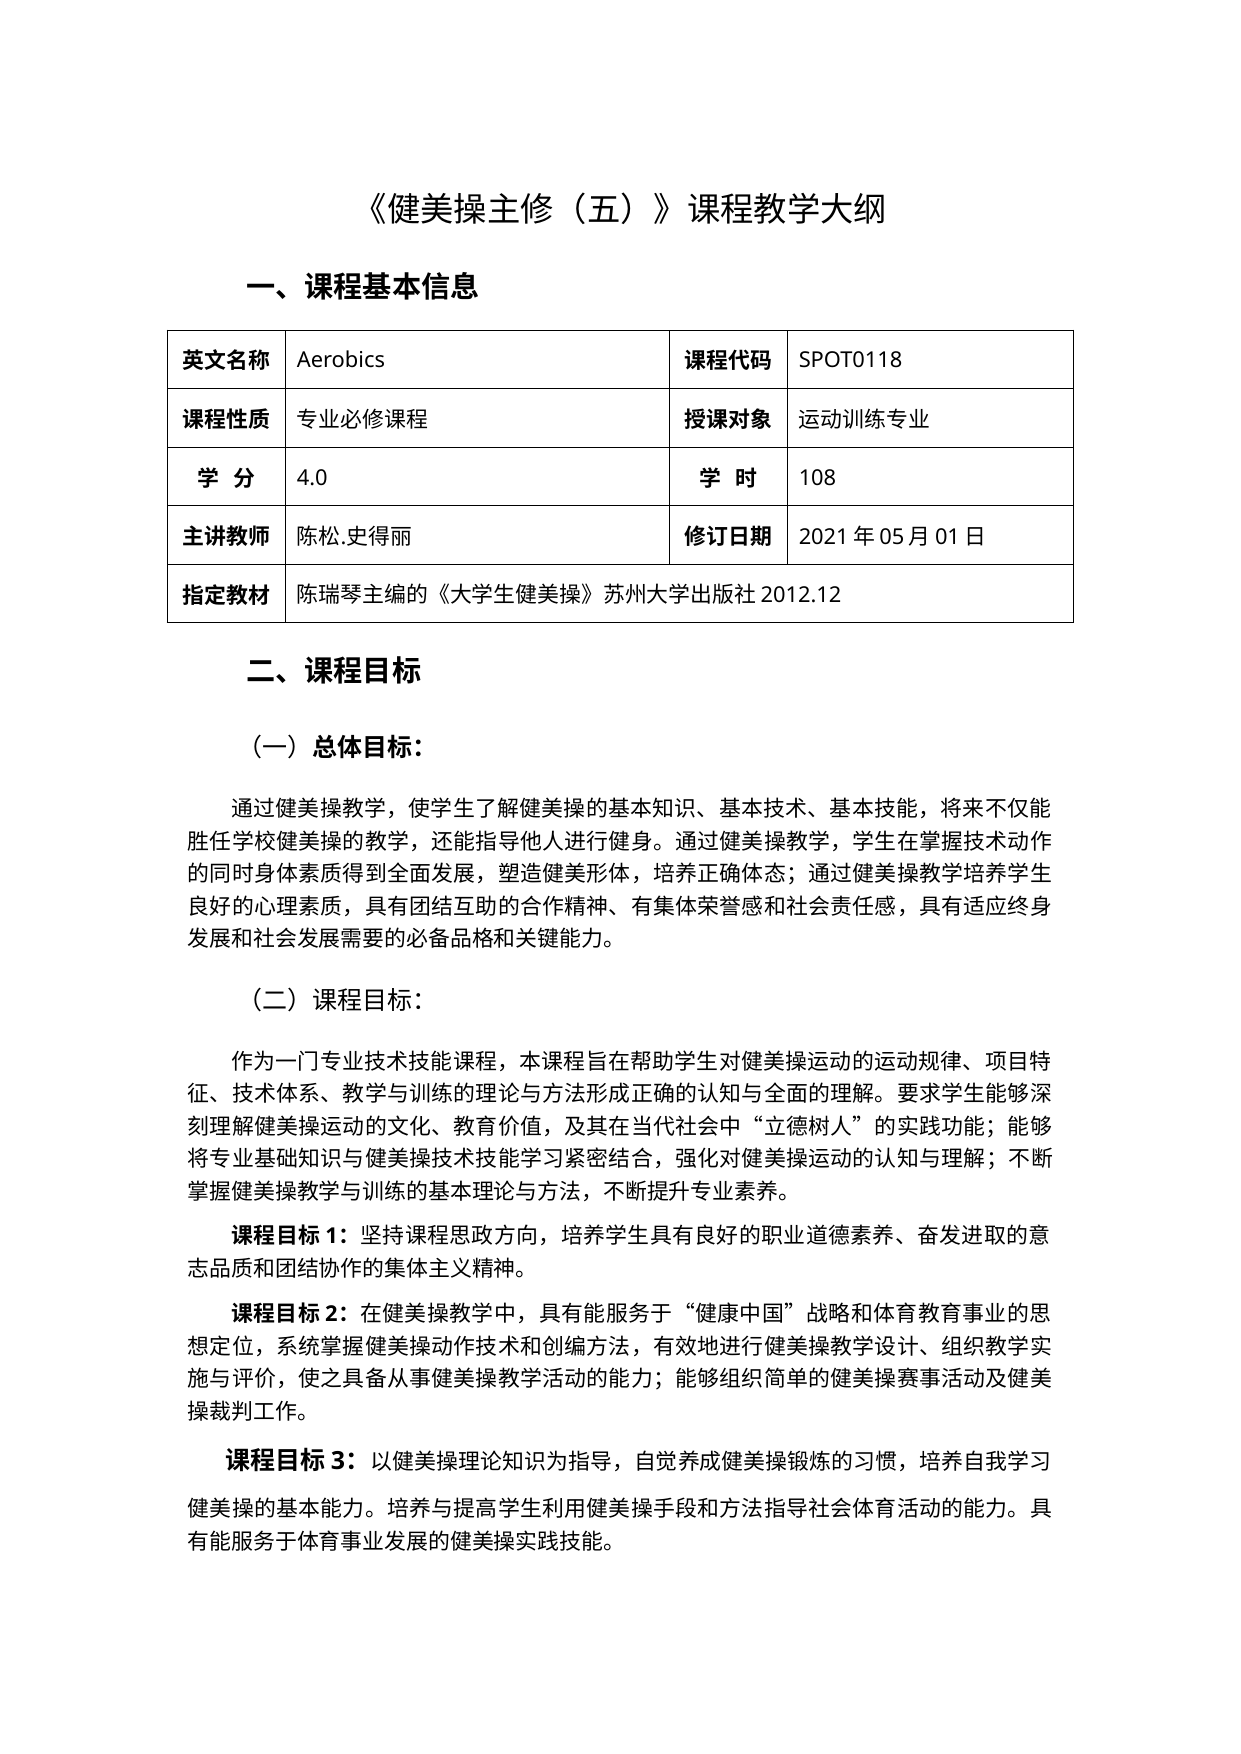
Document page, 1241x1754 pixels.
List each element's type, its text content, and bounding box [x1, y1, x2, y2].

table_cell 运动训练专业 [788, 389, 1073, 447]
table_cell 学 分 [168, 448, 285, 505]
text 作为一门专业技术技能课程，本课程旨在帮助学生对健美操运动的运动规律、项目特征、技术体系、教学与训练的理论与方法形成正确的认知与全面的理解。要求学生能够深刻理解健美操运动的文化、教育价值，及其在当代社会中“立德树人”的实践功能；能够将专业基础知识与健美操技术技能学习紧密结合，强化对健美操运动的认知与理解；不断掌握健美操教学与训练的基本理论与方法，不断提升专业素养。 [187, 1043, 1053, 1206]
table_cell 陈瑞琴主编的《大学生健美操》苏州大学出版社2012.12 [286, 565, 1073, 622]
table_cell 课程性质 [168, 389, 285, 447]
table_cell 授课对象 [670, 389, 787, 447]
table_cell 主讲教师 [168, 506, 285, 564]
table_cell 学 时 [670, 448, 787, 505]
text 通过健美操教学，使学生了解健美操的基本知识、基本技术、基本技能，将来不仅能胜任学校健美操的教学，还能指导他人进行健身。通过健美操教学，学生在掌握技术动作的同时身体素质得到全面发展，塑造健美形体，培养正确体态；通过健美操教学培养学生良好的心理素质，具有团结互助的合作精神、有集体荣誉感和社会责任感，具有适应终身发展和社会发展需要的必备品格和关键能力。 [187, 791, 1053, 953]
table_cell 专业必修课程 [286, 389, 669, 447]
text 课程目标2：在健美操教学中，具有能服务于“健康中国”战略和体育教育事业的思想定位，系统掌握健美操动作技术和创编方法，有效地进行健美操教学设计、组织教学实施与评价，使之具备从事健美操教学活动的能力；能够组织简单的健美操赛事活动及健美操裁判工作。 [187, 1296, 1053, 1426]
text （一）总体目标： [187, 713, 1053, 778]
text 一、课程基本信息 [187, 252, 1053, 317]
table_header Aerobics [286, 331, 669, 388]
text 课程目标3：以健美操理论知识为指导，自觉养成健美操锻炼的习惯，培养自我学习健美操的基本能力。培养与提高学生利用健美操手段和方法指导社会体育活动的能力。具有能服务于体育事业发展的健美操实践技能。 [187, 1426, 1053, 1556]
table_cell 2021年05月01日 [788, 506, 1073, 564]
table_header 英文名称 [168, 331, 285, 388]
table_cell 108 [788, 448, 1073, 505]
text （二）课程目标： [187, 966, 1053, 1031]
text 二、课程目标 [187, 636, 1053, 701]
table_cell 陈松.史得丽 [286, 506, 669, 564]
table_cell 4.0 [286, 448, 669, 505]
table_header 课程代码 [670, 331, 787, 388]
table_cell 指定教材 [168, 565, 285, 622]
table_header SPOT0118 [788, 331, 1073, 388]
text 《健美操主修（五）》课程教学大纲 [187, 174, 1053, 239]
table_cell 修订日期 [670, 506, 787, 564]
text 课程目标1：坚持课程思政方向，培养学生具有良好的职业道德素养、奋发进取的意志品质和团结协作的集体主义精神。 [187, 1218, 1053, 1283]
